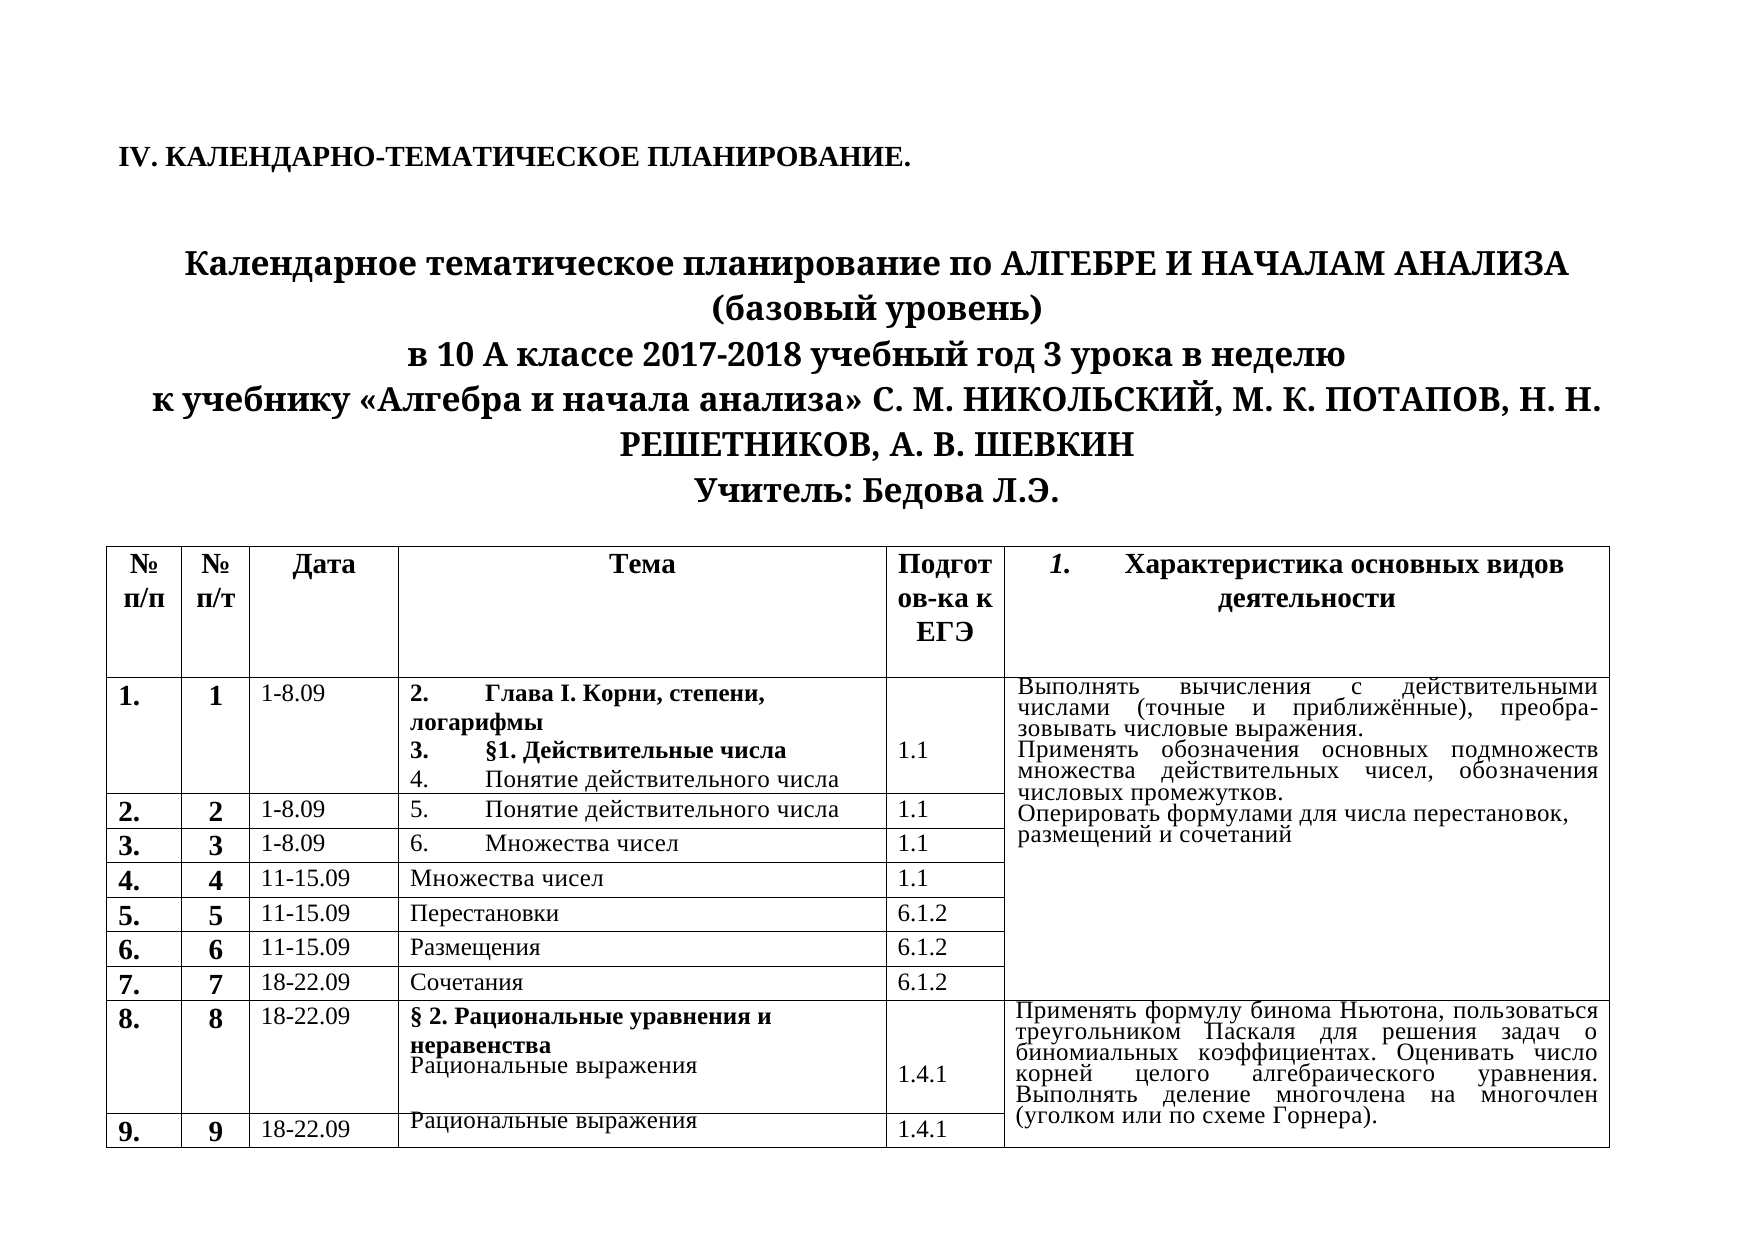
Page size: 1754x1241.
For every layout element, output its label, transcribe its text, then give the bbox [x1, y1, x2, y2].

table_cell 1.1 [887, 829, 1004, 862]
table_cell Применять формулу бинома Ньютона, пользоваться треугольником Паскаля для решения задач о биномиальных коэффициентах. Оценивать число корней целого алгебраического уравнения. Выполнять деление многочлена на многочлен (уголком или по схеме Горнера). Решать рациональные уравнения и их системы. Применять различные приёмы решения целых алгебраических уравнений: разложение на множители; подстановка (замена неизвестного). Решать рациональные неравенства методом интервалов. Решать системы неравенств [1005, 1001, 1609, 1147]
table_cell 1.4.1 [887, 1001, 1004, 1113]
table_cell [107, 1001, 181, 1113]
table_cell [107, 863, 181, 897]
table_cell 4 [182, 863, 249, 897]
table_cell [107, 898, 181, 931]
table_cell 6.1.2 [887, 967, 1004, 1000]
table_cell [107, 1114, 181, 1147]
table_cell 6.1.2 [887, 898, 1004, 931]
table_cell [107, 932, 181, 966]
table_header № п/т [182, 547, 249, 677]
table_cell Размещения [399, 932, 886, 966]
table_cell Выполнять вычисления с действительными числами (точные и приближённые), преобразовывать числовые выражения. Применять обозначения основных подмножеств множества действительных чисел, обозначения числовых промежутков. Оперировать формулами для числа перестановок, размещений и сочетаний [1005, 678, 1609, 1000]
table_header Тема [399, 547, 886, 677]
table_header Характеристика основных видов деятельности [1005, 547, 1609, 677]
table_cell Глава I. Корни, степени, логарифмы §1. Действительные числа Понятие действительного числа [399, 678, 886, 793]
text Учитель: Бедова Л.Э. [118, 467, 1636, 512]
table_cell 6.1.2 [887, 932, 1004, 966]
table_cell 11-15.09 [250, 863, 398, 897]
table_cell [107, 829, 181, 862]
table_cell [107, 678, 181, 793]
table_cell 18-22.09 [250, 967, 398, 1000]
table_cell 1-8.09 [250, 829, 398, 862]
table_cell 1.1 [887, 794, 1004, 827]
table_cell Перестановки [399, 898, 886, 931]
table_cell 1.1 [887, 678, 1004, 793]
table_cell 18-22.09 [250, 1114, 398, 1147]
table_header № п/п [107, 547, 181, 677]
table_cell 7 [182, 967, 249, 1000]
table_cell 1 [182, 678, 249, 793]
text в 10 А классе 2017-2018 учебный год 3 урока в неделю [118, 330, 1636, 376]
table_cell 8 [182, 1001, 249, 1113]
table_cell 6 [182, 932, 249, 966]
table_cell 11-15.09 [250, 898, 398, 931]
table_cell 1.1 [887, 863, 1004, 897]
text к учебнику «Алгебра и начала анализа» С. М. НИКОЛЬСКИЙ, М. К. ПОТАПОВ, Н. Н. РЕШЕТНИКОВ, А. В. ШЕВКИН [118, 376, 1636, 467]
table_cell 9 [182, 1114, 249, 1147]
table_cell 1.4.1 [887, 1114, 1004, 1147]
table_cell Множества чисел [399, 863, 886, 897]
table_header Дата [250, 547, 398, 677]
table_cell Понятие действительного числа [399, 794, 886, 827]
table_cell 2 [182, 794, 249, 827]
table_cell 1-8.09 [250, 794, 398, 827]
text Календарное тематическое планирование по АЛГЕБРЕ И НАЧАЛАМ АНАЛИЗА (базовый уровень) [118, 239, 1636, 330]
table_cell 1-8.09 [250, 678, 398, 793]
table_cell 11-15.09 [250, 932, 398, 966]
table_header Подготов-ка к ЕГЭ [887, 547, 1004, 677]
table_cell Множества чисел [399, 829, 886, 862]
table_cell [399, 1114, 886, 1147]
table_cell § 2. Рациональные уравнения и неравенства Рациональные выражения [399, 1001, 886, 1113]
table_cell 3 [182, 829, 249, 862]
text IV. КАЛЕНДАРНО-ТЕМАТИЧЕСКОЕ ПЛАНИРОВАНИЕ. [118, 139, 1636, 172]
table_cell 18-22.09 [250, 1001, 398, 1113]
table_cell Сочетания [399, 967, 886, 1000]
table_cell [107, 967, 181, 1000]
table_cell [107, 794, 181, 827]
table_cell 5 [182, 898, 249, 931]
